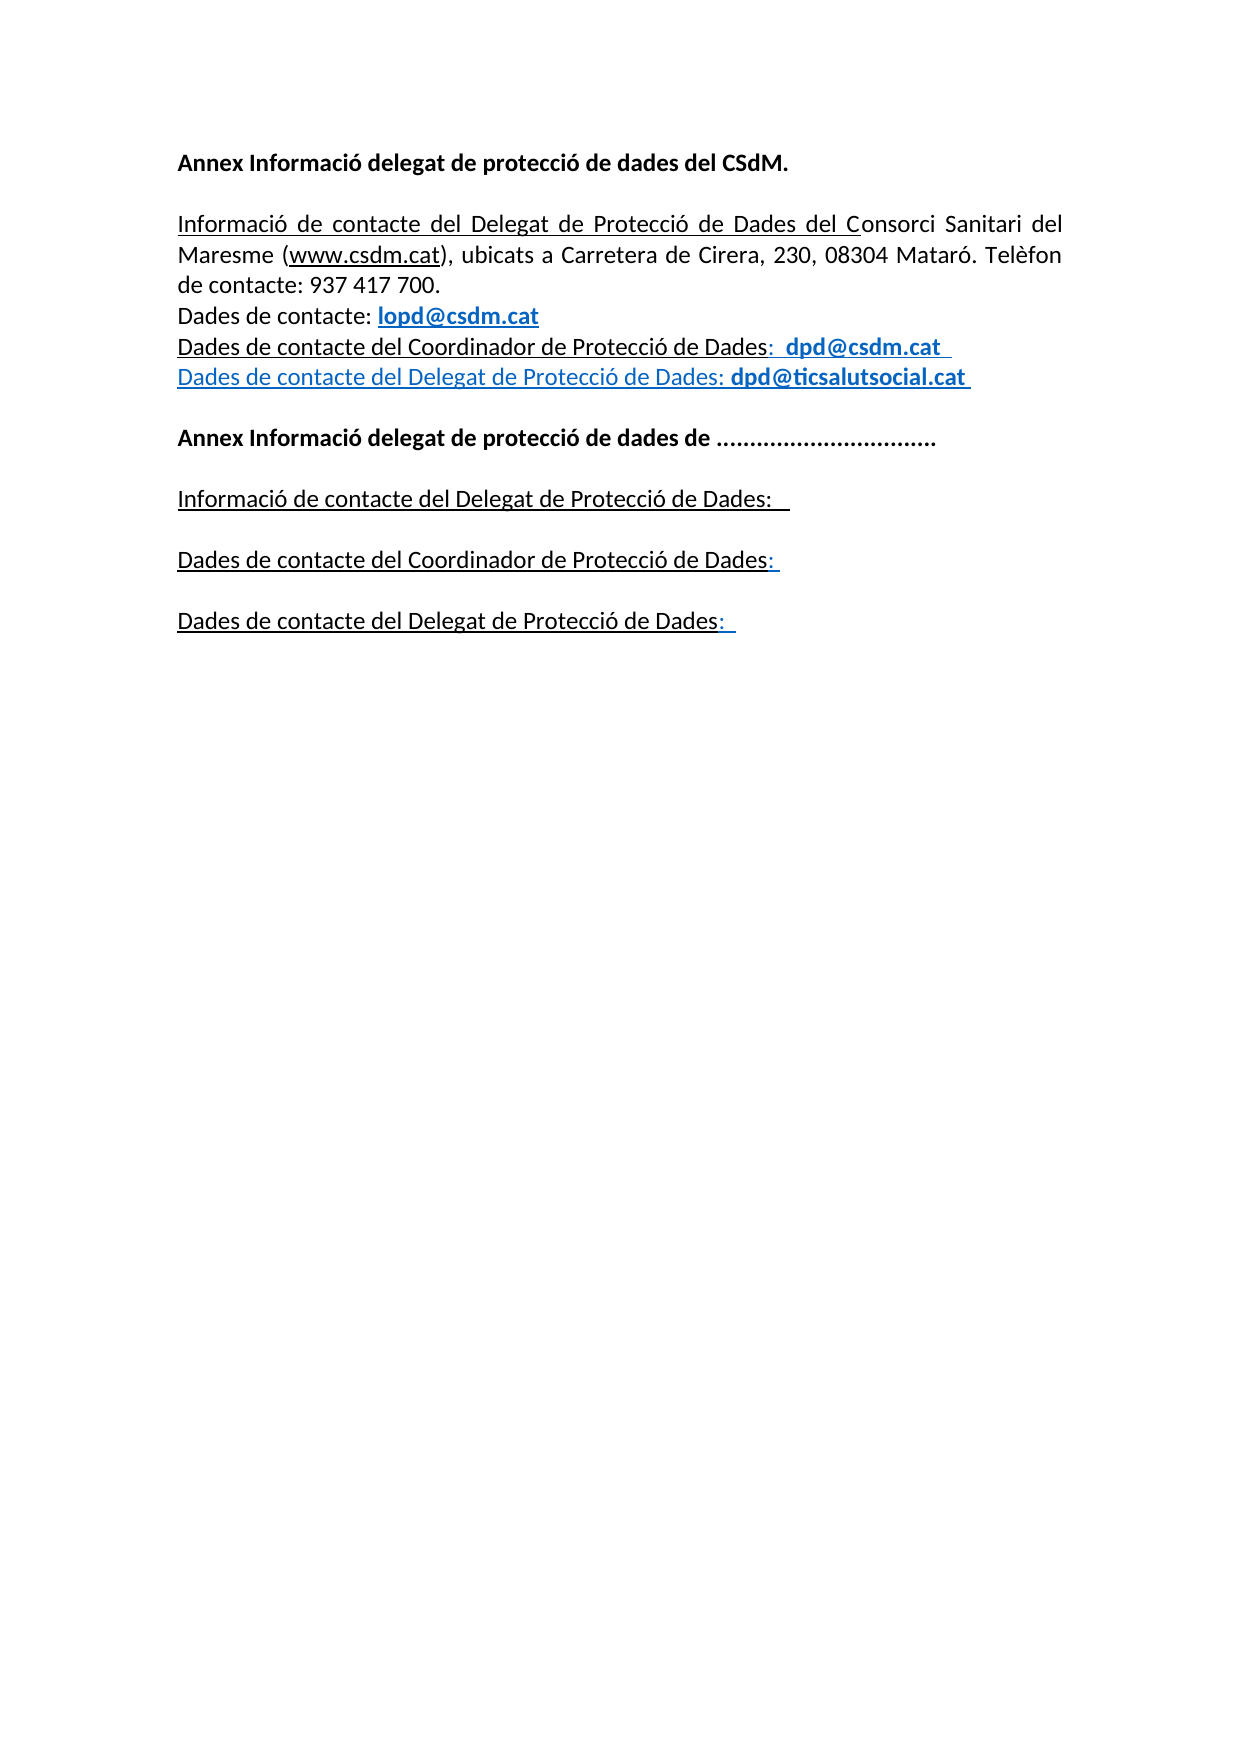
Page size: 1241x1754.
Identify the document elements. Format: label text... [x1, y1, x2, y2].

text Informació de contacte del Delegat de Protecció de Dades: [177, 483, 1063, 514]
text Dades de contacte del Coordinador de Protecció de Dades: dpd@csdm.cat [177, 331, 1063, 361]
text Annex Informació delegat de protecció de dades del CSdM. [177, 148, 1063, 178]
text Dades de contacte del Delegat de Protecció de Dades: [177, 605, 1063, 636]
text Informació de contacte del Delegat de Protecció de Dades del Consorci Sanitari del Maresme (www.csdm.cat), ubicats a Carretera de Cirera, 230, 08304 Mataró. Telèfon de contacte: 937 417 700. [177, 209, 1063, 300]
text Dades de contacte: lopd@csdm.cat [177, 300, 1063, 331]
text Dades de contacte del Coordinador de Protecció de Dades: [177, 544, 1063, 575]
text Dades de contacte del Delegat de Protecció de Dades: dpd@ticsalutsocial.cat [177, 361, 1063, 392]
text Annex Informació delegat de protecció de dades de ................................. [177, 422, 1063, 453]
